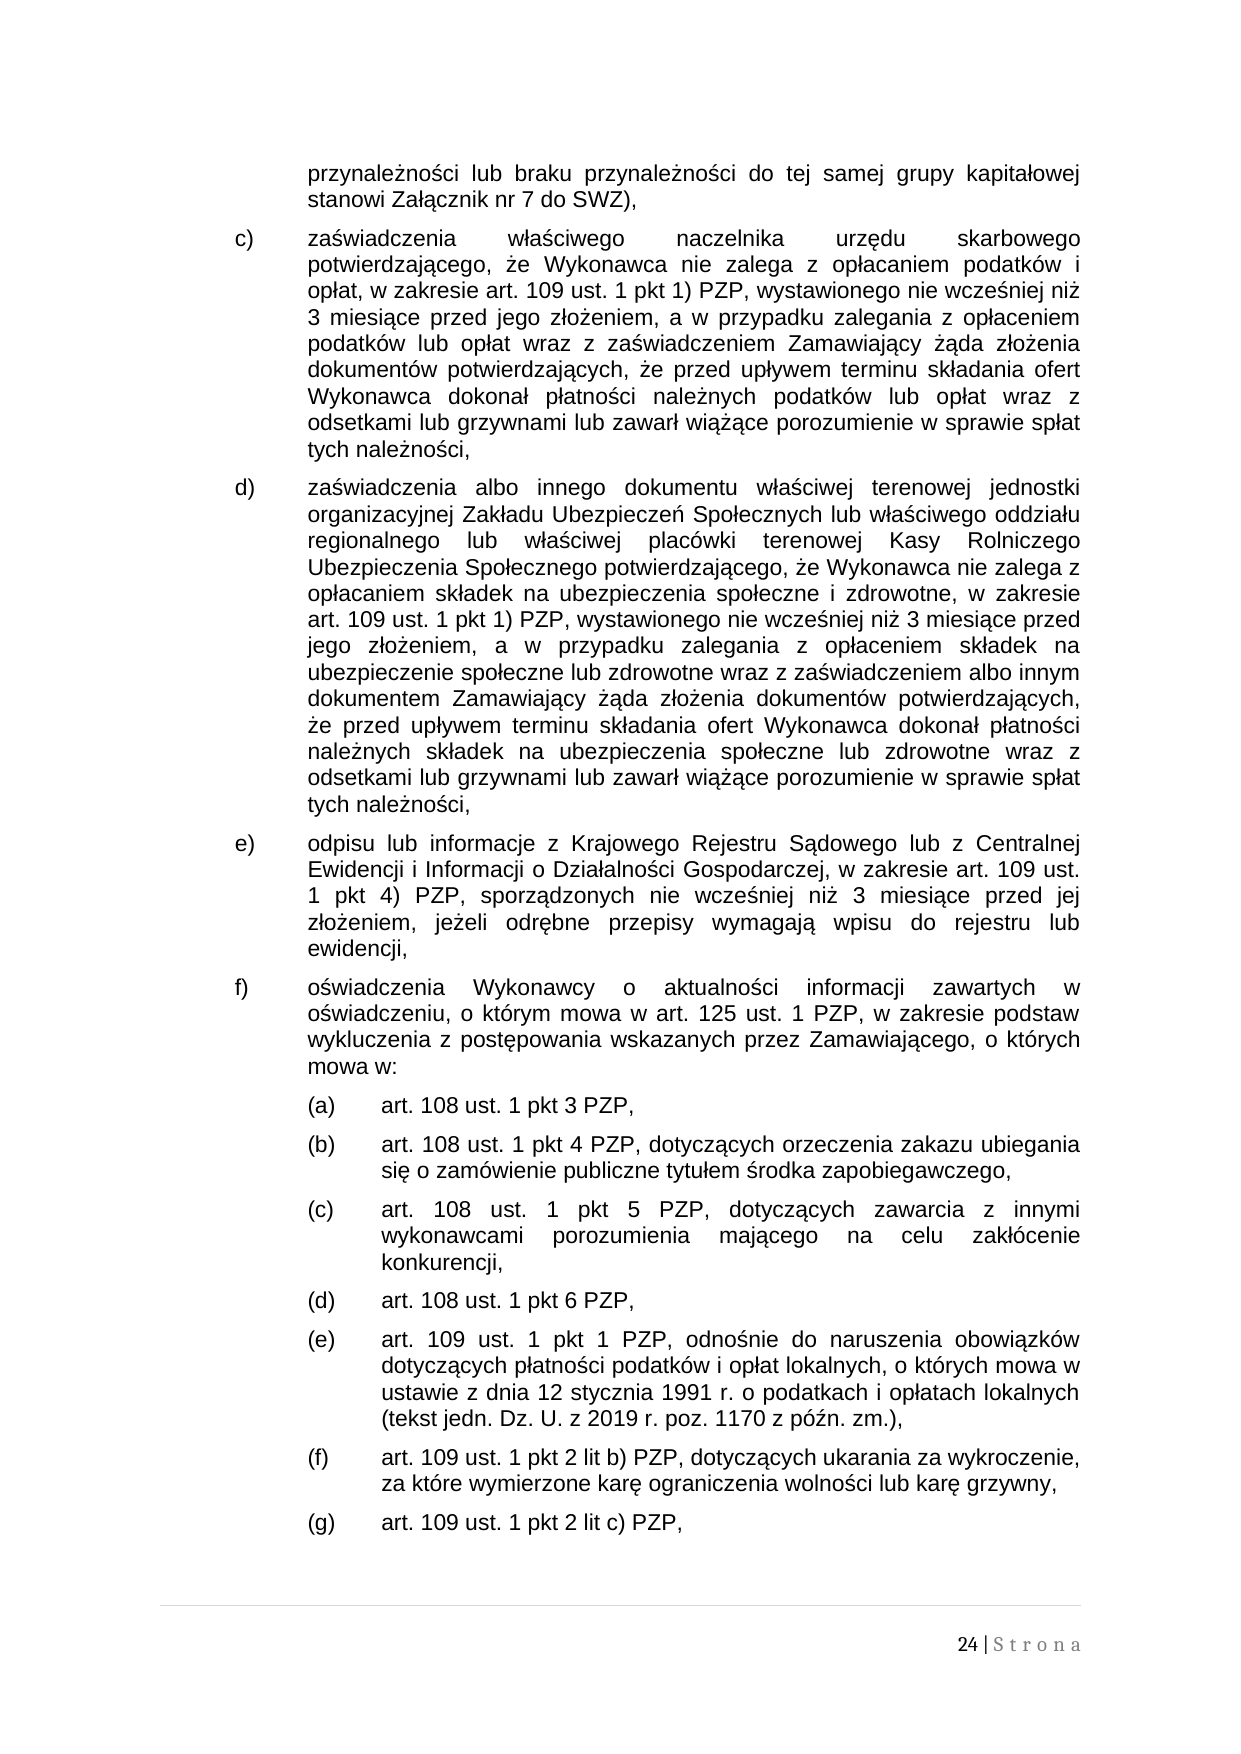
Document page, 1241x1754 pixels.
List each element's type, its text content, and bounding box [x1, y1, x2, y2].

list (c) art. 108 ust. 1 pkt 5 PZP, dotyczących zawarcia z innymi wykonawcami porozumienia mającego na celu zakłócenie konkurencji, [307, 1196, 1081, 1275]
list (b) art. 108 ust. 1 pkt 4 PZP, dotyczących orzeczenia zakazu ubiegania się o zamówienie publiczne tytułem środka zapobiegawczego, [307, 1131, 1081, 1183]
list (g) art. 109 ust. 1 pkt 2 lit c) PZP, [307, 1509, 1081, 1536]
list c) zaświadczenia właściwego naczelnika urzędu skarbowego potwierdzającego, że Wykonawca nie zalega z opłacaniem podatków i opłat, w zakresie art. 109 ust. 1 pkt 1) PZP, wystawionego nie wcześniej niż 3 miesiące przed jego złożeniem, a w przypadku zalegania z opłaceniem podatków lub opłat wraz z zaświadczeniem Zamawiający żąda złożenia dokumentów potwierdzających, że przed upływem terminu składania ofert Wykonawca dokonał płatności należnych podatków lub opłat wraz z odsetkami lub grzywnami lub zawarł wiążące porozumienie w sprawie spłat tych należności, [234, 225, 1081, 462]
list (e) art. 109 ust. 1 pkt 1 PZP, odnośnie do naruszenia obowiązków dotyczących płatności podatków i opłat lokalnych, o których mowa w ustawie z dnia 12 stycznia 1991 r. o podatkach i opłatach lokalnych (tekst jedn. Dz. U. z 2019 r. poz. 1170 z późn. zm.), [307, 1326, 1081, 1432]
list (a) art. 108 ust. 1 pkt 3 PZP, [307, 1092, 1081, 1118]
list (d) art. 108 ust. 1 pkt 6 PZP, [307, 1287, 1081, 1314]
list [232, 159, 1081, 212]
list (f) art. 109 ust. 1 pkt 2 lit b) PZP, dotyczących ukarania za wykroczenie, za które wymierzone karę ograniczenia wolności lub karę grzywny, [307, 1444, 1081, 1497]
list f) oświadczenia Wykonawcy o aktualności informacji zawartych w oświadczeniu, o którym mowa w art. 125 ust. 1 PZP, w zakresie podstaw wykluczenia z postępowania wskazanych przez Zamawiającego, o których mowa w: [234, 974, 1081, 1079]
list e) odpisu lub informacje z Krajowego Rejestru Sądowego lub z Centralnej Ewidencji i Informacji o Działalności Gospodarczej, w zakresie art. 109 ust. 1 pkt 4) PZP, sporządzonych nie wcześniej niż 3 miesiące przed jej złożeniem, jeżeli odrębne przepisy wymagają wpisu do rejestru lub ewidencji, [234, 829, 1081, 961]
list d) zaświadczenia albo innego dokumentu właściwej terenowej jednostki organizacyjnej Zakładu Ubezpieczeń Społecznych lub właściwego oddziału regionalnego lub właściwej placówki terenowej Kasy Rolniczego Ubezpieczenia Społecznego potwierdzającego, że Wykonawca nie zalega z opłacaniem składek na ubezpieczenia społeczne i zdrowotne, w zakresie art. 109 ust. 1 pkt 1) PZP, wystawionego nie wcześniej niż 3 miesiące przed jego złożeniem, a w przypadku zalegania z opłaceniem składek na ubezpieczenie społeczne lub zdrowotne wraz z zaświadczeniem albo innym dokumentem Zamawiający żąda złożenia dokumentów potwierdzających, że przed upływem terminu składania ofert Wykonawca dokonał płatności należnych składek na ubezpieczenia społeczne lub zdrowotne wraz z odsetkami lub grzywnami lub zawarł wiążące porozumienie w sprawie spłat tych należności, [234, 474, 1081, 817]
